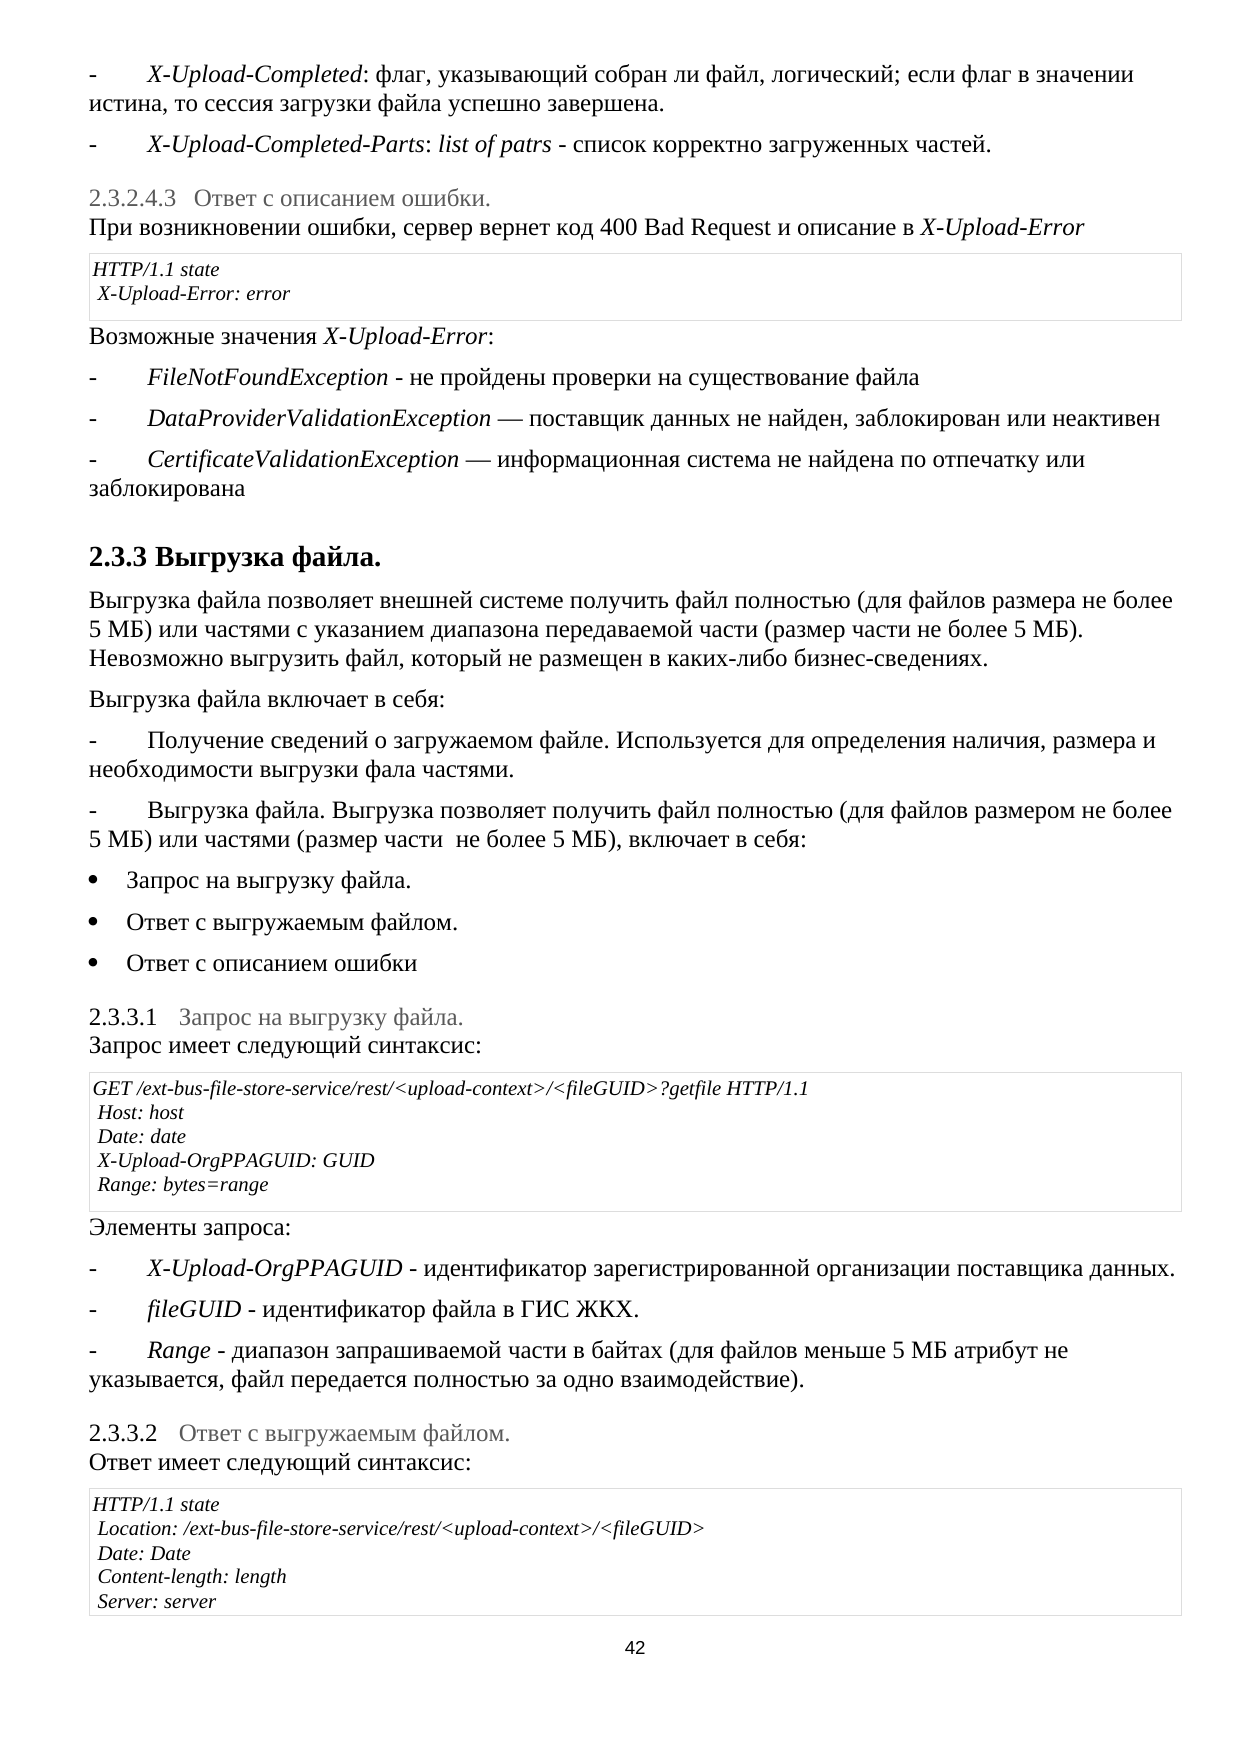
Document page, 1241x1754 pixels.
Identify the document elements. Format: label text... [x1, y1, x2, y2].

text Выгрузка файла включает в себя: [89, 684, 1181, 713]
text - X-Upload-Completed-Parts: list of patrs - список корректно загруженных частей. [89, 129, 1181, 158]
text - DataProviderValidationException — поставщик данных не найден, заблокирован или неактивен [89, 403, 1181, 432]
text - Получение сведений о загружаемом файле. Используется для определения наличия, размера и необходимости выгрузки фала частями. [89, 726, 1181, 783]
text При возникновении ошибки, сервер вернет код 400 Bad Request и описание в X-Upload-Error [89, 212, 1181, 240]
text Выгрузка файла позволяет внешней системе получить файл полностью (для файлов размера не более 5 МБ) или частями с указанием диапазона передаваемой части (размер части не более 5 МБ). Невозможно выгрузить файл, который не размещен в каких-либо бизнес-сведениях. [89, 586, 1181, 672]
text - X-Upload-OrgPPAGUID - идентификатор зарегистрированной организации поставщика данных. [89, 1253, 1181, 1282]
list Ответ с выгружаемым файлом. [89, 907, 1181, 936]
text - Range - диапазон запрашиваемой части в байтах (для файлов меньше 5 МБ атрибут не указывается, файл передается полностью за одно взаимодействие). [89, 1336, 1181, 1393]
text - FileNotFoundException - не пройдены проверки на существование файла [89, 362, 1181, 391]
list Ответ с описанием ошибки [89, 948, 1181, 977]
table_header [90, 1489, 1181, 1615]
table_header GET /ext-bus-file-store-service/rest/<upload-context>/<fileGUID>?getfile HTTP/1.1 Host: host Date: date X-Upload-OrgPPAGUID: GUID Range: bytes=range [90, 1073, 1181, 1211]
subtitle Ответ с описанием ошибки. [89, 183, 1181, 212]
table_header HTTP/1.1 state X-Upload-Error: error [90, 254, 1181, 320]
text Запрос имеет следующий синтаксис: [89, 1031, 1181, 1059]
text - CertificateValidationException — информационная система не найдена по отпечатку или заблокирована [89, 444, 1181, 502]
text - X-Upload-Completed: флаг, указывающий собран ли файл, логический; eсли флаг в значении истина, то сессия загрузки файла успешно завершена. [89, 59, 1181, 117]
list Запрос на выгрузку файла. [89, 866, 1181, 894]
subtitle Ответ с выгружаемым файлом. [89, 1418, 1181, 1447]
subtitle Выгрузка файла. [89, 539, 1181, 573]
text Элементы запроса: [89, 1212, 1181, 1241]
text - Выгрузка файла. Выгрузка позволяет получить файл полностью (для файлов размером не более 5 МБ) или частями (размер части не более 5 МБ), включает в себя: [89, 796, 1181, 853]
text - fileGUID - идентификатор файла в ГИС ЖКХ. [89, 1294, 1181, 1323]
text Ответ имеет следующий синтаксис: [89, 1447, 1181, 1476]
subtitle Запрос на выгрузку файла. [89, 1002, 1181, 1031]
text Возможные значения X-Upload-Error: [89, 321, 1181, 349]
